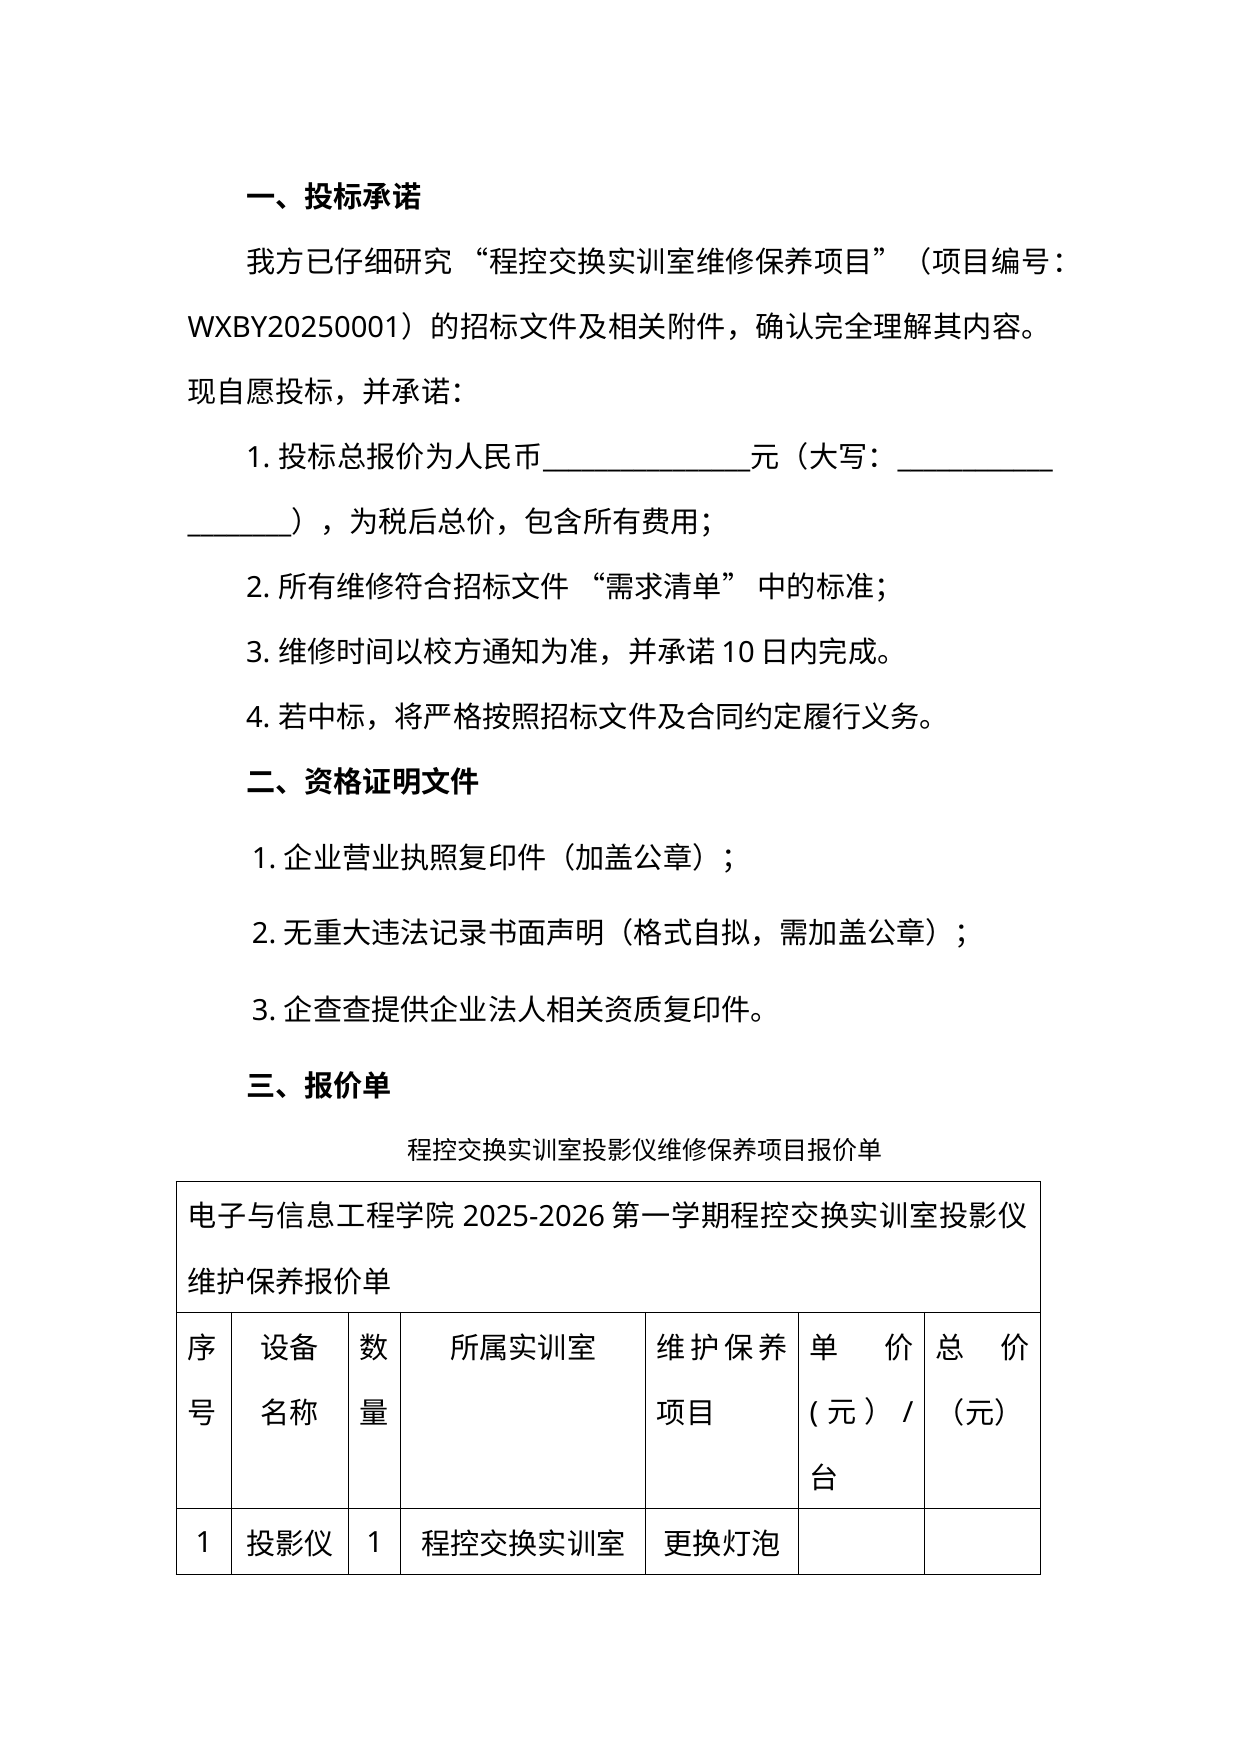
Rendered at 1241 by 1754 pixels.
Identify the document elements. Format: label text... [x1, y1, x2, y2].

text 程控交换实训室投影仪维修保养项目报价单 [187, 1116, 1053, 1181]
text 3. 维修时间以校方通知为准，并承诺10日内完成。 [187, 617, 1053, 682]
table_cell 序号 [177, 1313, 231, 1508]
table_cell 设备 名称 [232, 1313, 348, 1508]
table_cell 所属实训室 [401, 1313, 645, 1508]
text 2. 无重大违法记录书面声明（格式自拟，需加盖公章）； [187, 899, 1053, 964]
table_cell 投影仪 [232, 1509, 348, 1574]
table_cell 1 [349, 1509, 400, 1574]
text 1. 投标总报价为人民币________________元（大写：____________________），为税后总价，包含所有费用； [187, 422, 1053, 552]
table_cell [925, 1509, 1040, 1574]
table_cell 程控交换实训室 [401, 1509, 645, 1574]
table_cell 总价（元） [925, 1313, 1040, 1508]
table_header 电子与信息工程学院2025-2026第一学期程控交换实训室投影仪维护保养报价单 [177, 1182, 1040, 1312]
text 2. 所有维修符合招标文件 “需求清单” 中的标准； [187, 552, 1053, 617]
text 3. 企查查提供企业法人相关资质复印件。 [187, 975, 1053, 1040]
table_cell 1 [177, 1509, 231, 1574]
text 三、报价单 [187, 1051, 1053, 1116]
text 一、投标承诺 [187, 162, 1053, 227]
table_cell 数量 [349, 1313, 400, 1508]
table_cell 维护保养项目 [646, 1313, 798, 1508]
table_cell [799, 1509, 924, 1574]
text 4. 若中标，将严格按照招标文件及合同约定履行义务。 [187, 682, 1053, 747]
text 我方已仔细研究 “程控交换实训室维修保养项目”（项目编号：WXBY20250001）的招标文件及相关附件，确认完全理解其内容。现自愿投标，并承诺： [187, 227, 1053, 422]
table_cell 更换灯泡 [646, 1509, 798, 1574]
text 1. 企业营业执照复印件（加盖公章）； [187, 823, 1053, 888]
text 二、资格证明文件 [187, 747, 1053, 812]
table_cell 单价(元）/台 [799, 1313, 924, 1508]
